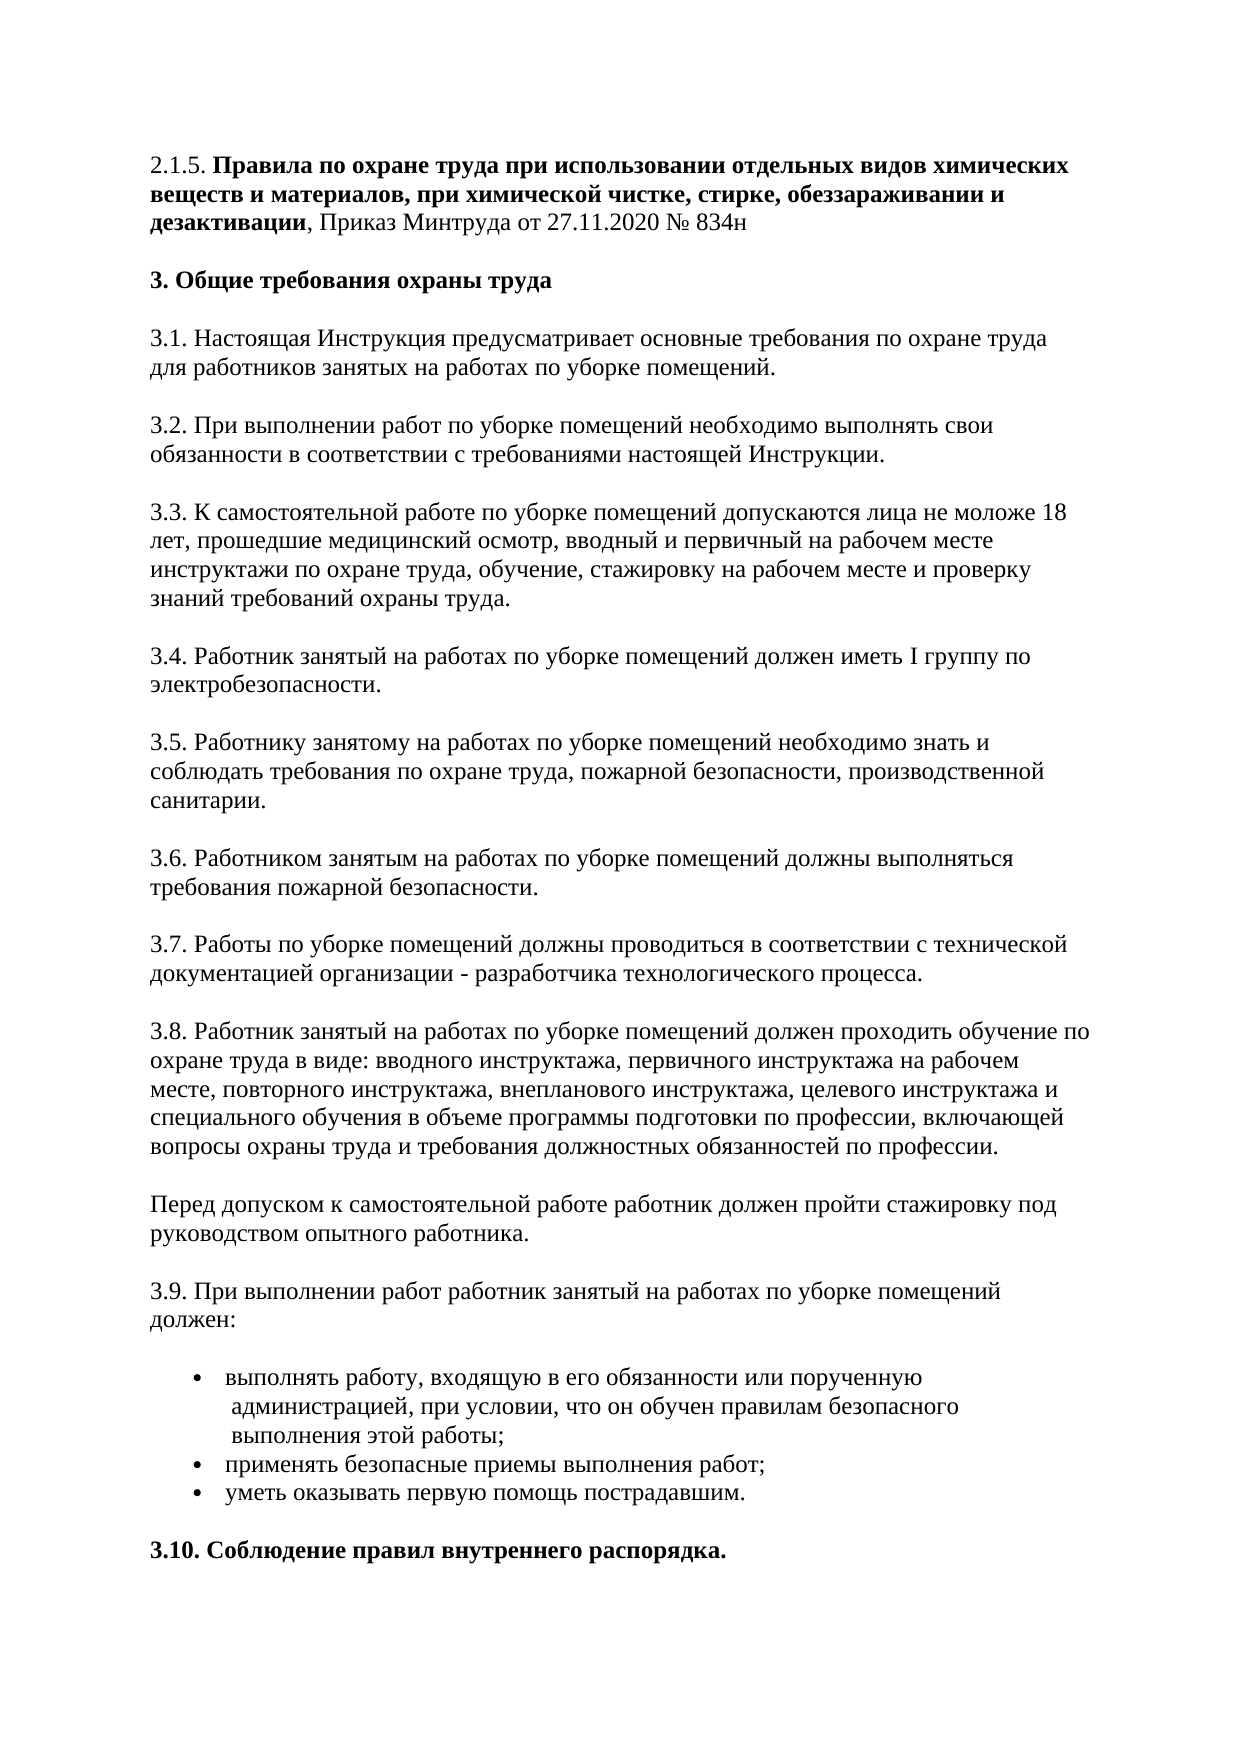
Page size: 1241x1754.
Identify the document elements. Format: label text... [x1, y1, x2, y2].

text 3.1. Настоящая Инструкция предусматривает основные требования по охране труда для работников занятых на работах по уборке помещений. [150, 323, 1090, 381]
text 2.1.5. Правила по охране труда при использовании отдельных видов химических веществ и материалов, при химической чистке, стирке, обеззараживании и дезактивации, Приказ Минтруда от 27.11.2020 № 834н [150, 150, 1090, 236]
text 3.9. При выполнении работ работник занятый на работах по уборке помещений должен: [150, 1276, 1090, 1333]
text Перед допуском к самостоятельной работе работник должен пройти стажировку под руководством опытного работника. [150, 1189, 1090, 1247]
text 3.4. Работник занятый на работах по уборке помещений должен иметь I группу по электробезопасности. [150, 641, 1090, 698]
list выполнять работу, входящую в его обязанности или порученную администрацией, при условии, что он обучен правилам безопасного выполнения этой работы; [194, 1362, 1071, 1449]
list применять безопасные приемы выполнения работ; [194, 1449, 1071, 1477]
text 3.6. Работником занятым на работах по уборке помещений должны выполняться требования пожарной безопасности. [150, 843, 1090, 900]
text 3. Общие требования охраны труда [150, 265, 1090, 294]
text 3.2. При выполнении работ по уборке помещений необходимо выполнять свои обязанности в соответствии с требованиями настоящей Инструкции. [150, 410, 1090, 467]
text 3.5. Работнику занятому на работах по уборке помещений необходимо знать и соблюдать требования по охране труда, пожарной безопасности, производственной санитарии. [150, 727, 1090, 814]
text 3.10. Соблюдение правил внутреннего распорядка. [150, 1535, 1090, 1564]
text 3.8. Работник занятый на работах по уборке помещений должен проходить обучение по охране труда в виде: вводного инструктажа, первичного инструктажа на рабочем месте, повторного инструктажа, внепланового инструктажа, целевого инструктажа и специального обучения в объеме программы подготовки по профессии, включающей вопросы охраны труда и требования должностных обязанностей по профессии. [150, 1016, 1090, 1160]
text 3.7. Работы по уборке помещений должны проводиться в соответствии с технической документацией организации - разработчика технологического процесса. [150, 929, 1090, 987]
list уметь оказывать первую помощь пострадавшим. [194, 1477, 1071, 1506]
text 3.3. К самостоятельной работе по уборке помещений допускаются лица не моложе 18 лет, прошедшие медицинский осмотр, вводный и первичный на рабочем месте инструктажи по охране труда, обучение, стажировку на рабочем месте и проверку знаний требований охраны труда. [150, 497, 1090, 612]
